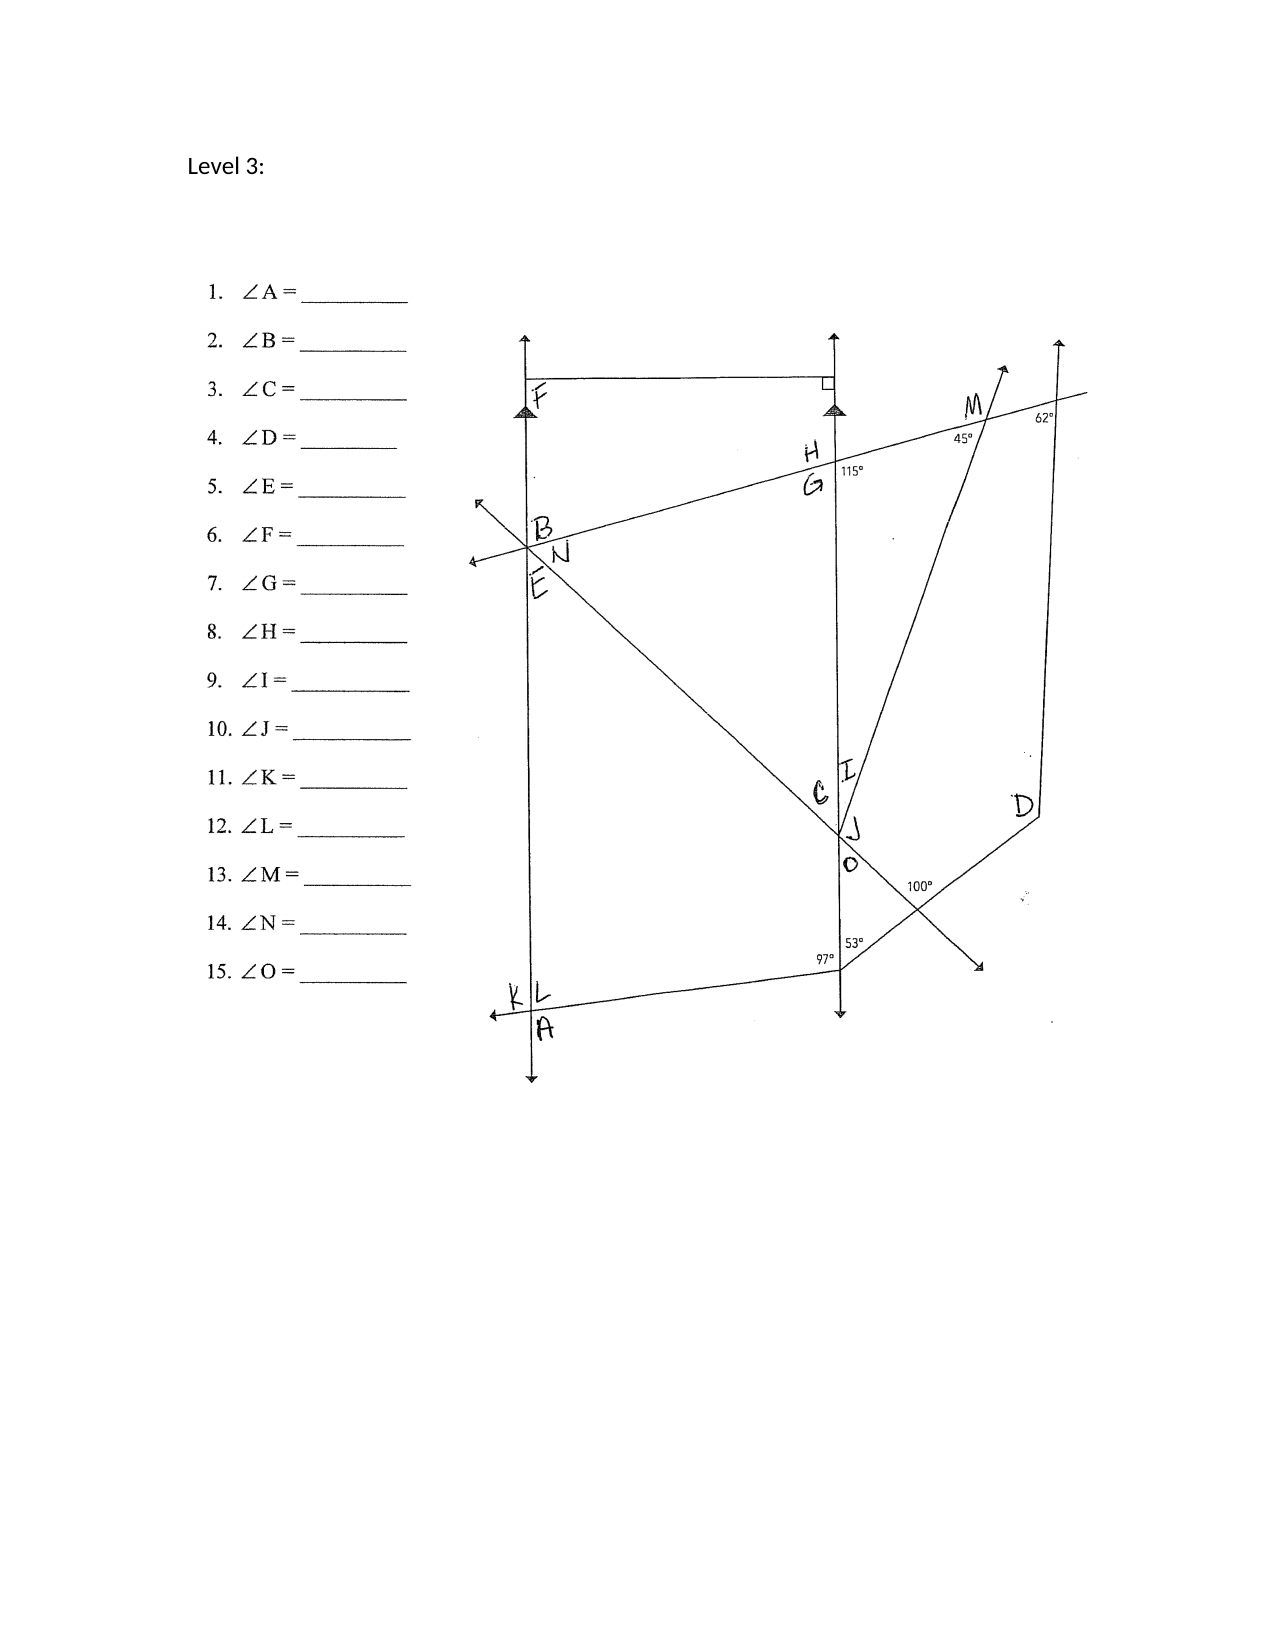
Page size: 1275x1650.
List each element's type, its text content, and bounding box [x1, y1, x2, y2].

picture [187, 272, 1088, 1096]
text Level 3: [187, 150, 1087, 181]
